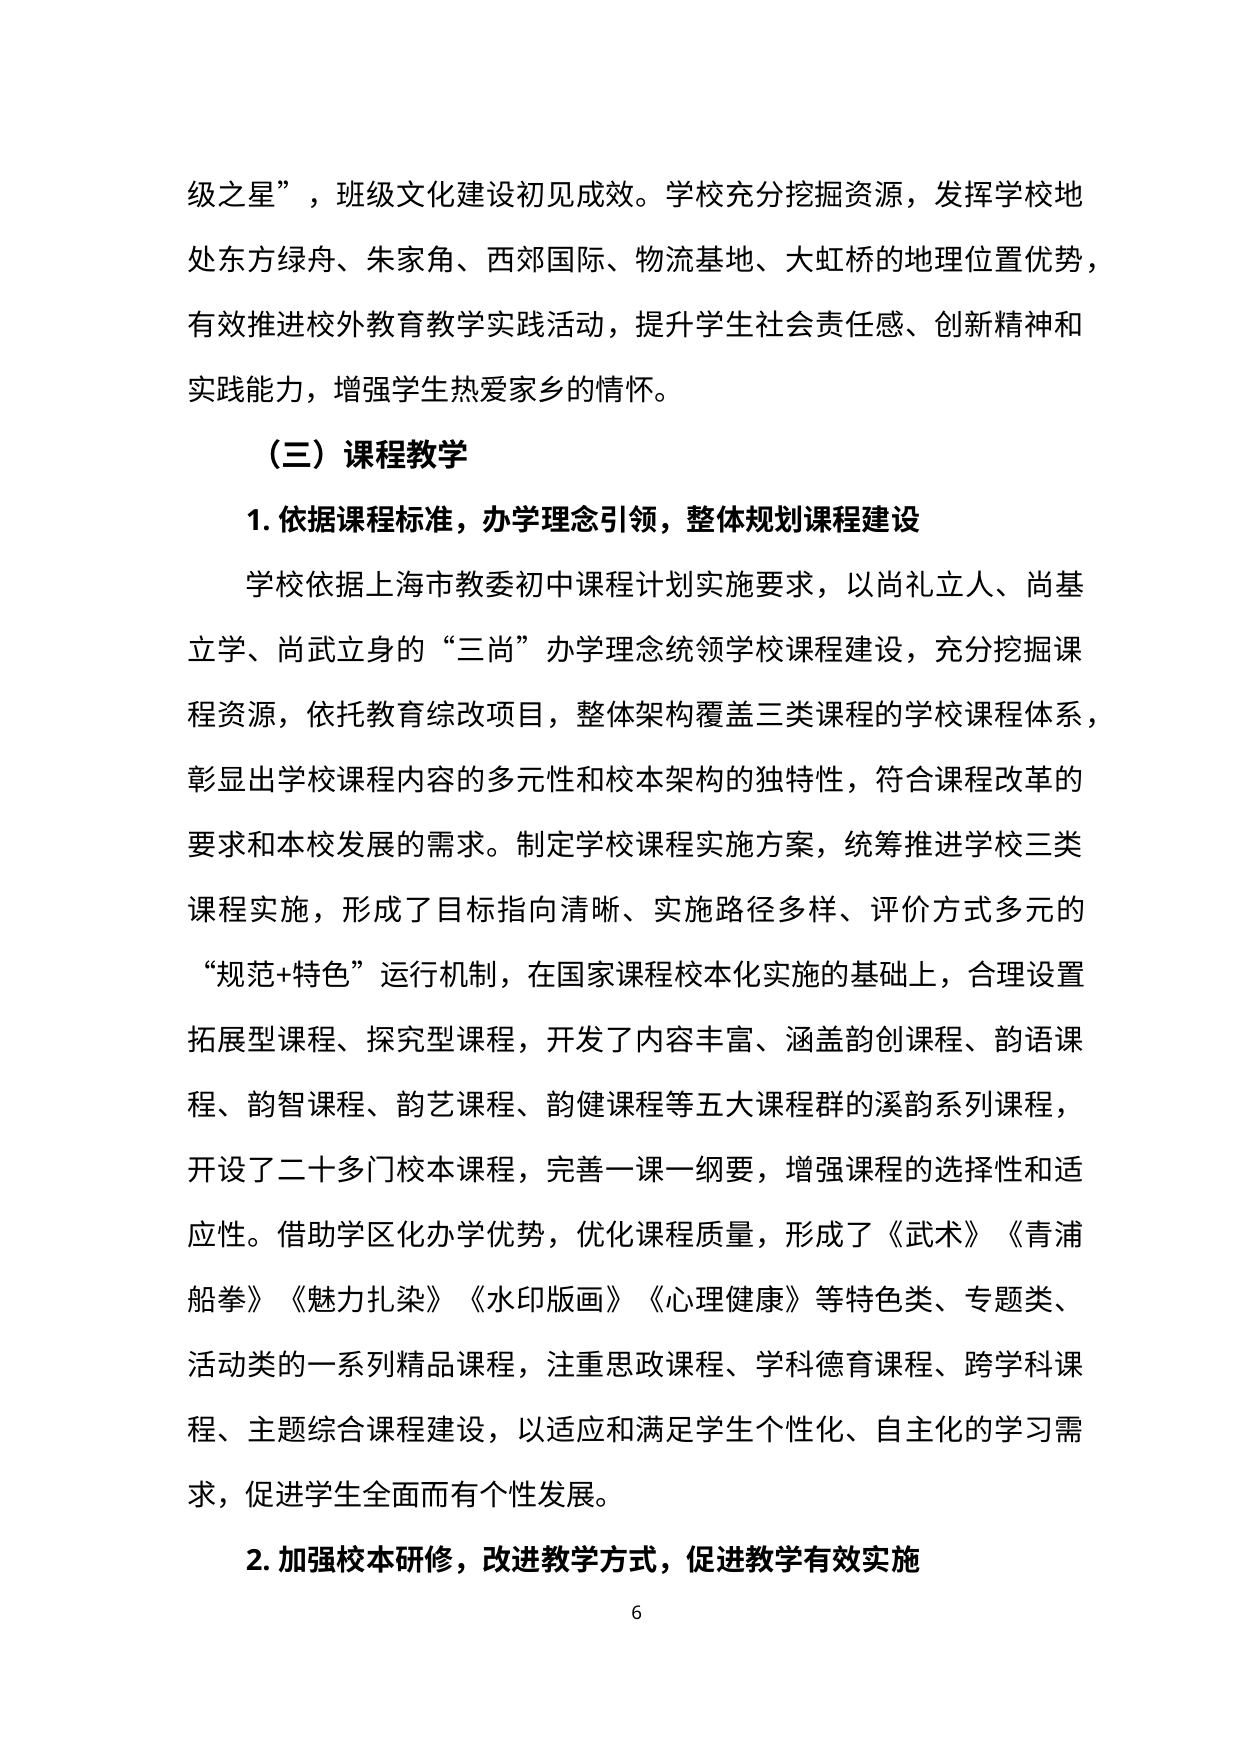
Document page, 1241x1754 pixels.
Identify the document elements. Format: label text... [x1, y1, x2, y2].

text 学校依据上海市教委初中课程计划实施要求，以尚礼立人、尚基立学、尚武立身的“三尚”办学理念统领学校课程建设，充分挖掘课程资源，依托教育综改项目，整体架构覆盖三类课程的学校课程体系，彰显出学校课程内容的多元性和校本架构的独特性，符合课程改革的要求和本校发展的需求。制定学校课程实施方案，统筹推进学校三类课程实施，形成了目标指向清晰、实施路径多样、评价方式多元的“规范+特色”运行机制，在国家课程校本化实施的基础上，合理设置拓展型课程、探究型课程，开发了内容丰富、涵盖韵创课程、韵语课程、韵智课程、韵艺课程、韵健课程等五大课程群的溪韵系列课程，开设了二十多门校本课程，完善一课一纲要，增强课程的选择性和适应性。借助学区化办学优势，优化课程质量，形成了《武术》《青浦船拳》《魅力扎染》《水印版画》《心理健康》等特色类、专题类、活动类的一系列精品课程，注重思政课程、学科德育课程、跨学科课程、主题综合课程建设，以适应和满足学生个性化、自主化的学习需求，促进学生全面而有个性发展。 [187, 550, 1085, 1525]
text 2. 加强校本研修，改进教学方式，促进教学有效实施 [187, 1525, 1085, 1590]
text （三）课程教学 [187, 420, 1085, 485]
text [187, 160, 1085, 420]
text 1. 依据课程标准，办学理念引领，整体规划课程建设 [187, 485, 1085, 550]
